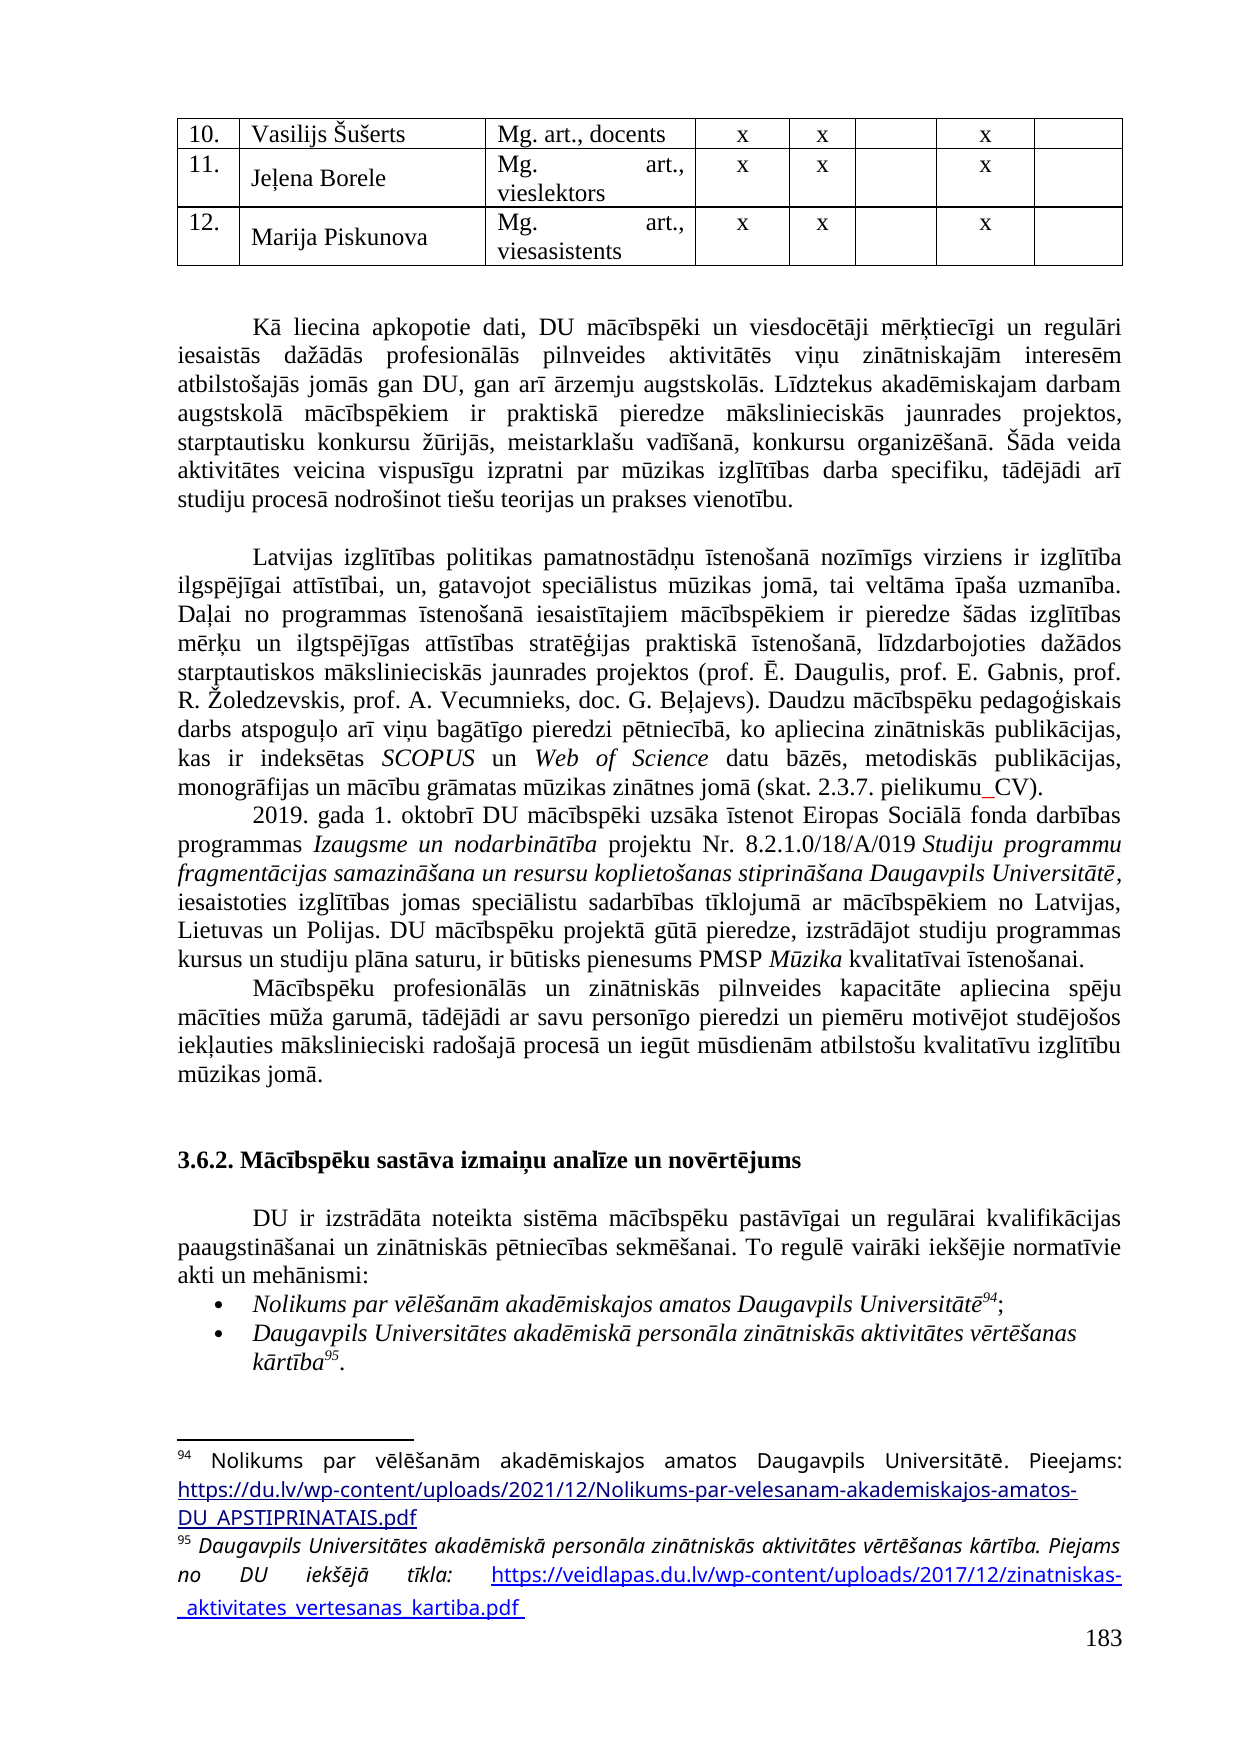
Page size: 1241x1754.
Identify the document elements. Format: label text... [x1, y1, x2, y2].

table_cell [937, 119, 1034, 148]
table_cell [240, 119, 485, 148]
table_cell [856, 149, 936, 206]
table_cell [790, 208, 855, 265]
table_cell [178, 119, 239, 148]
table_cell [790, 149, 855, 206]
text 3.6.2. Mācībspēku sastāva izmaiņu analīze un novērtējums [177, 1145, 1122, 1174]
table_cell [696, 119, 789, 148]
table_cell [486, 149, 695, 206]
text Latvijas izglītības politikas pamatnostādņu īstenošanā nozīmīgs virziens ir izglītība ilgspējīgai attīstībai, un, gatavojot speciālistus mūzikas jomā, tai veltāma īpaša uzmanība. Daļai no programmas īstenošanā iesaistītajiem mācībspēkiem ir pieredze šādas izglītības mērķu un ilgtspējīgas attīstības stratēģijas praktiskā īstenošanā, līdzdarbojoties dažādos starptautiskos mākslinieciskās jaunrades projektos (prof. Ē. Daugulis, prof. E. Gabnis, prof. R. Žoledzevskis, prof. A. Vecumnieks, doc. G. Beļajevs). Daudzu mācībspēku pedagoģiskais darbs atspoguļo arī viņu bagātīgo pieredzi pētniecībā, ko apliecina zinātniskās publikācijas, kas ir indeksētas SCOPUS un Web of Science datu bāzēs, metodiskās publikācijas, monogrāfijas un mācību grāmatas mūzikas zinātnes jomā (skat. 2.3.7. pielikumu_CV). [177, 542, 1122, 800]
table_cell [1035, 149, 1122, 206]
text Mācībspēku profesionālās un zinātniskās pilnveides kapacitāte apliecina spēju mācīties mūža garumā, tādējādi ar savu personīgo pieredzi un piemēru motivējot studējošos iekļauties mākslinieciski radošajā procesā un iegūt mūsdienām atbilstošu kvalitatīvu izglītību mūzikas jomā. [177, 973, 1122, 1088]
text DU ir izstrādāta noteikta sistēma mācībspēku pastāvīgai un regulārai kvalifikācijas paaugstināšanai un zinātniskās pētniecības sekmēšanai. To regulē vairāki iekšējie normatīvie akti un mehānismi: [177, 1203, 1122, 1289]
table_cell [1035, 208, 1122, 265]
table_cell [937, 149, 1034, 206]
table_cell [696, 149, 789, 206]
list Daugavpils Universitātes akadēmiskā personāla zinātniskās aktivitātes vērtēšanas kārtība. [215, 1318, 1122, 1375]
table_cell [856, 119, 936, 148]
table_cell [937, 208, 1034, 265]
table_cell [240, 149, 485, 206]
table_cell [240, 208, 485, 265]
text 2019. gada 1. oktobrī DU mācībspēki uzsāka īstenot Eiropas Sociālā fonda darbības programmas Izaugsme un nodarbinātība projektu Nr. 8.2.1.0/18/A/019 Studiju programmu fragmentācijas samazināšana un resursu koplietošanas stiprināšana Daugavpils Universitātē, iesaistoties izglītības jomas speciālistu sadarbības tīklojumā ar mācībspēkiem no Latvijas, Lietuvas un Polijas. DU mācībspēku projektā gūtā pieredze, izstrādājot studiju programmas kursus un studiju plāna saturu, ir būtisks pienesums PMSP Mūzika kvalitatīvai īstenošanai. [177, 800, 1122, 973]
list Nolikums par vēlēšanām akadēmiskajos amatos Daugavpils Universitātē; [215, 1289, 1122, 1318]
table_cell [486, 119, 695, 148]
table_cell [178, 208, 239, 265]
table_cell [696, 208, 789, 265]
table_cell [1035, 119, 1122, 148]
text Kā liecina apkopotie dati, DU mācībspēki un viesdocētāji mērķtiecīgi un regulāri iesaistās dažādās profesionālās pilnveides aktivitātēs viņu zinātniskajām interesēm atbilstošajās jomās gan DU, gan arī ārzemju augstskolās. Līdztekus akadēmiskajam darbam augstskolā mācībspēkiem ir praktiskā pieredze mākslinieciskās jaunrades projektos, starptautisku konkursu žūrijās, meistarklašu vadīšanā, konkursu organizēšanā. Šāda veida aktivitātes veicina vispusīgu izpratni par mūzikas izglītības darba specifiku, tādējādi arī studiju procesā nodrošinot tiešu teorijas un prakses vienotību. [177, 312, 1122, 513]
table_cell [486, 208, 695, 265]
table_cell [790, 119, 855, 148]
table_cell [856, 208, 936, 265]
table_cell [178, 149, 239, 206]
